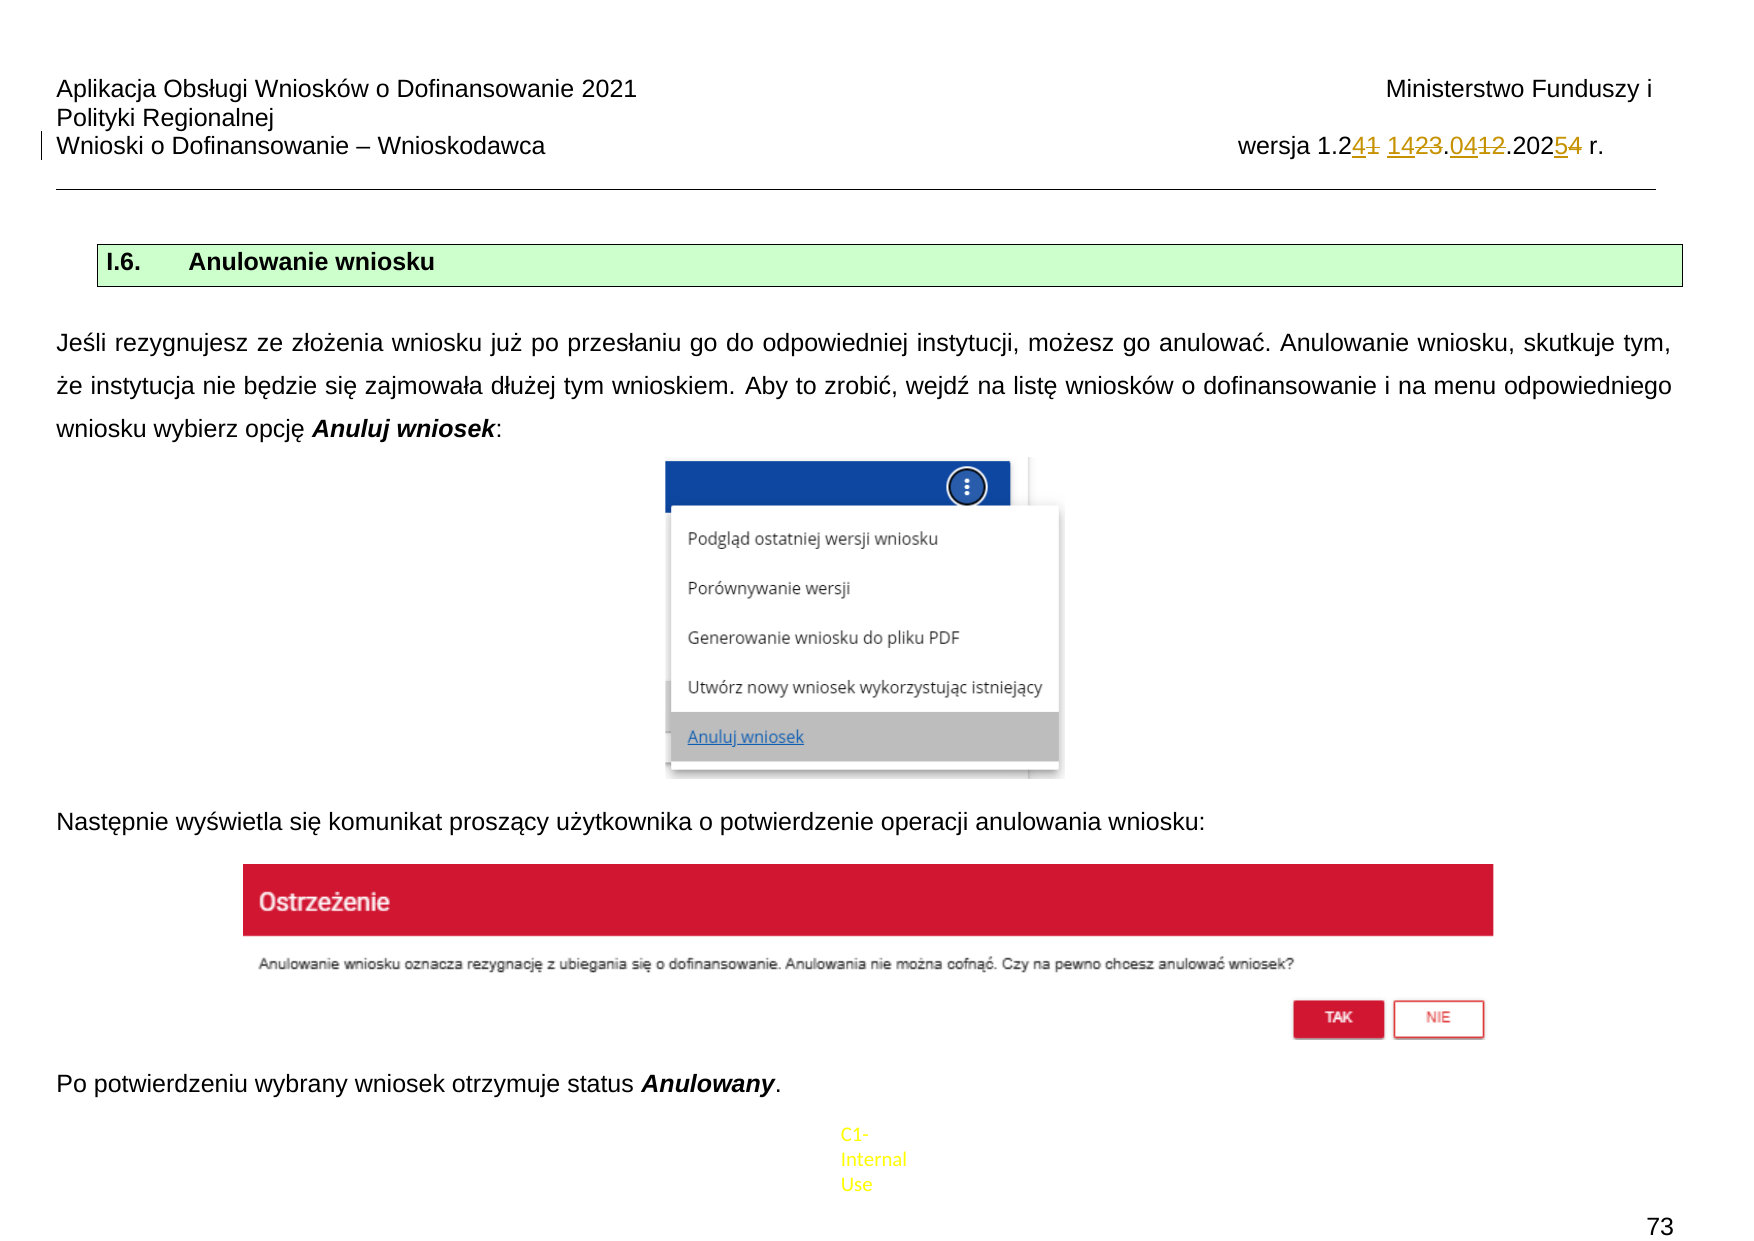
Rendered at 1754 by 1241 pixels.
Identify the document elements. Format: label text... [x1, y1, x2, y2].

picture [243, 864, 1494, 1040]
text Jeśli rezygnujesz ze złożenia wniosku już po przesłaniu go do odpowiedniej instytucji, możesz go anulować. Anulowanie wniosku, skutkuje tym, że instytucja nie będzie się zajmowała dłużej tym wnioskiem. Aby to zrobić, wejdź na listę wniosków o dofinansowanie i na menu odpowiedniego wniosku wybierz opcję Anuluj wniosek: [56, 328, 1674, 443]
picture [665, 457, 1065, 779]
subtitle Anulowanie wniosku [98, 245, 1682, 286]
text Następnie wyświetla się komunikat proszący użytkownika o potwierdzenie operacji anulowania wniosku: [56, 807, 1674, 836]
text Po potwierdzeniu wybrany wniosek otrzymuje status Anulowany. [56, 1068, 1674, 1097]
